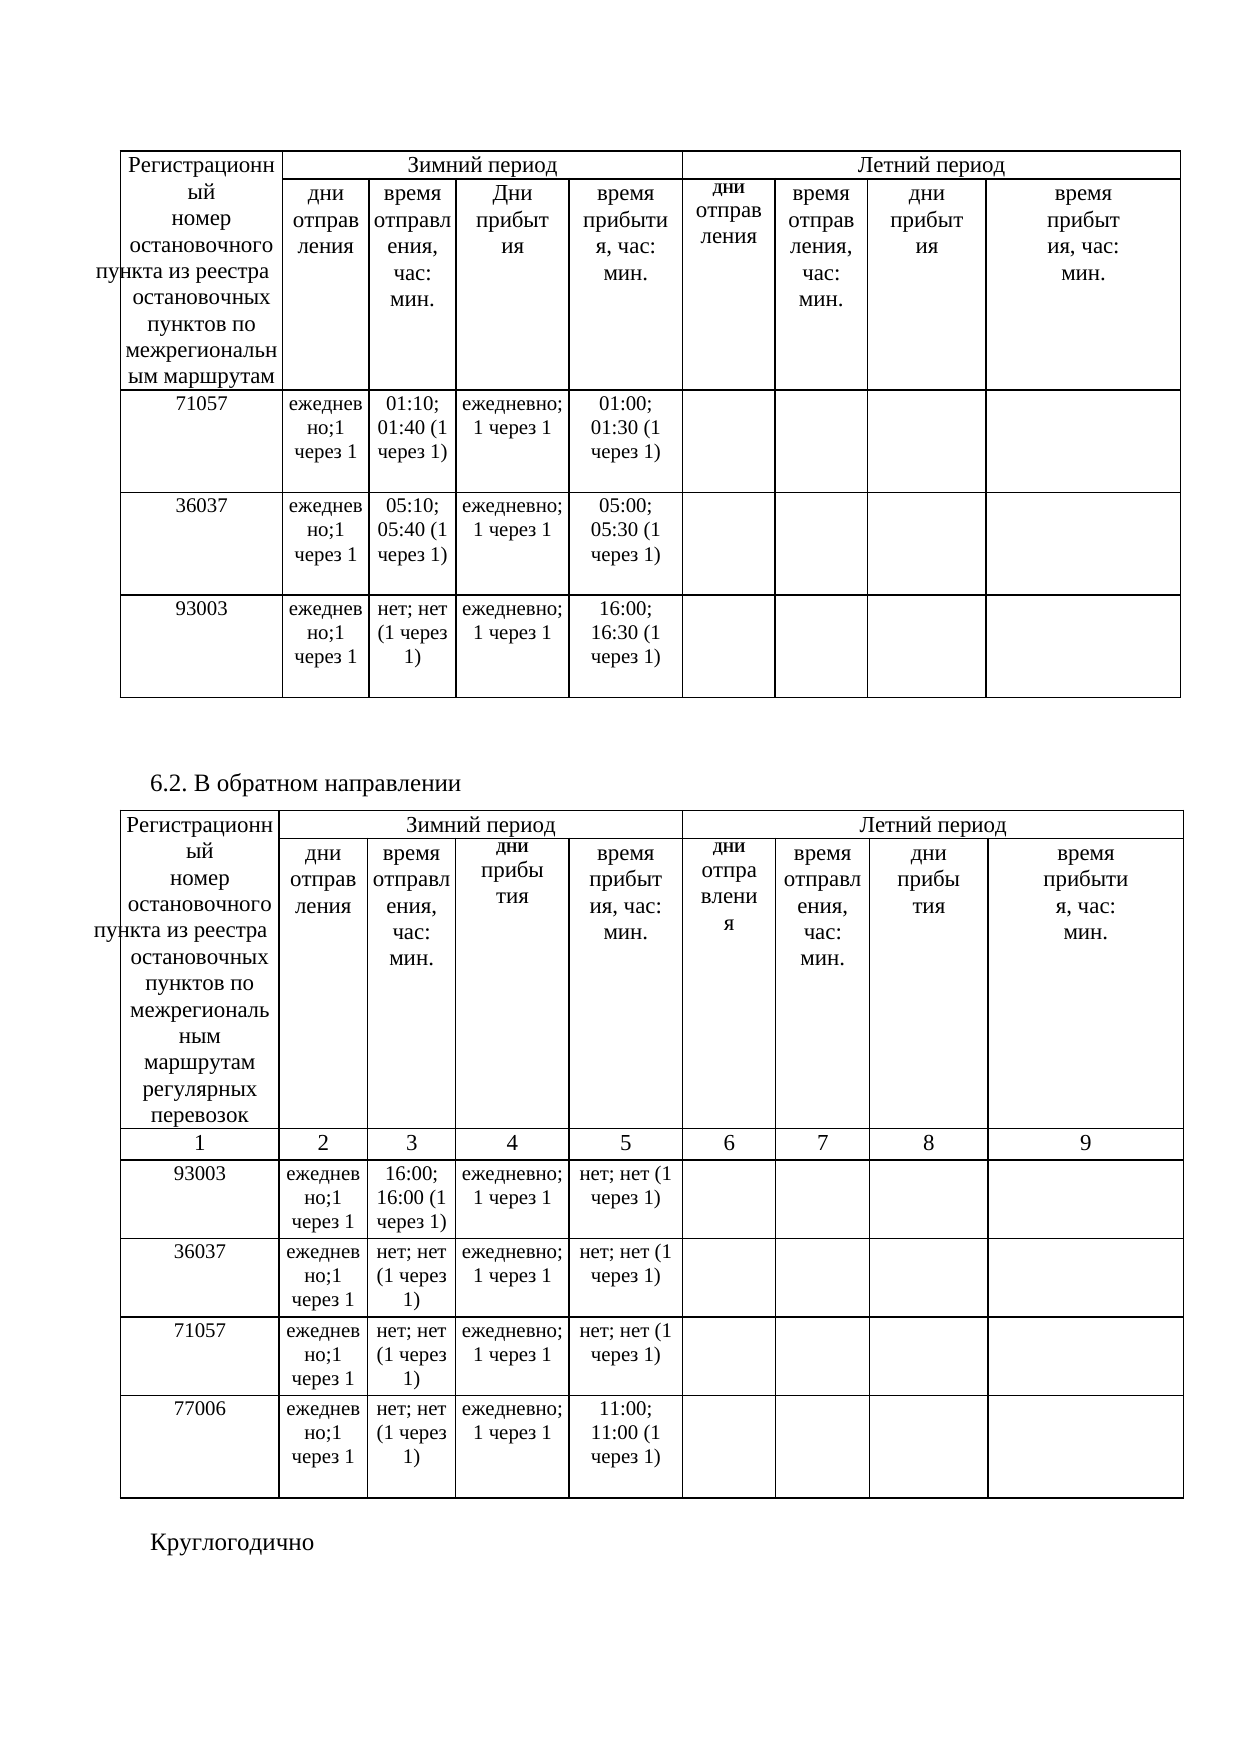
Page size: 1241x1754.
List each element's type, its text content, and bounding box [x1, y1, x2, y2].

text Круглогодично [150, 1527, 1090, 1556]
table_cell 2 [280, 1129, 367, 1159]
table_cell время отправл ения, час: мин. [368, 839, 455, 1127]
table_cell [776, 596, 867, 697]
table_cell нет; нет (1 через 1) [570, 1318, 682, 1394]
table_cell 11:00; 11:00 (1 через 1) [570, 1396, 682, 1497]
table_cell ежедневно;1 через 1 [456, 1239, 568, 1316]
table_cell 7 [776, 1129, 869, 1159]
table_cell ежедневно;1 через 1 [456, 1396, 568, 1497]
table_cell ежедневно;1 через 1 [456, 1318, 568, 1394]
table_cell [868, 391, 985, 492]
table_cell ежедневно;1 через 1 [457, 493, 568, 594]
table_cell [776, 493, 867, 594]
table_cell нет; нет (1 через 1) [368, 1318, 455, 1394]
table_cell время прибыти я, час: мин. [570, 180, 682, 389]
table_cell 16:00; 16:30 (1 через 1) [570, 596, 682, 697]
table_cell [683, 493, 774, 594]
table_cell 16:00; 16:00 (1 через 1) [368, 1161, 455, 1238]
table_cell 5 [570, 1129, 682, 1159]
table_header Летний период [683, 152, 1180, 178]
table_cell 01:10; 01:40 (1 через 1) [370, 391, 455, 492]
table_cell [776, 391, 867, 492]
table_cell дни отправ ления [283, 180, 368, 389]
table_cell [683, 1396, 775, 1497]
table_cell нет; нет (1 через 1) [370, 596, 455, 697]
table_cell время прибыт ия, час: мин. [570, 839, 682, 1127]
table_cell 93003 [121, 1161, 278, 1238]
table_cell [776, 1161, 869, 1238]
table_header Зимний период [283, 152, 682, 178]
table_cell ежедневно;1 через 1 [283, 493, 368, 594]
table_cell ДНИ отпра влени я [683, 839, 775, 1127]
table_cell ежедневно;1 через 1 [283, 596, 368, 697]
table_cell ДНИ прибы тия [456, 839, 568, 1127]
table_cell время прибыт ия, час: мин. [987, 180, 1180, 389]
table_cell ежедневно;1 через 1 [457, 391, 568, 492]
table_cell [987, 391, 1180, 492]
table_cell [870, 1239, 987, 1316]
table_cell ежедневно;1 через 1 [283, 391, 368, 492]
table_cell время отправл ения, час: мин. [776, 839, 869, 1127]
table_cell 05:00; 05:30 (1 через 1) [570, 493, 682, 594]
table_cell [989, 1161, 1183, 1238]
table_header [121, 152, 282, 389]
table_cell 01:00; 01:30 (1 через 1) [570, 391, 682, 492]
table_cell ежедневно;1 через 1 [456, 1161, 568, 1238]
table_cell время прибыти я, час: мин. [989, 839, 1183, 1127]
table_cell 8 [870, 1129, 987, 1159]
table_cell 77006 [121, 1396, 278, 1497]
table_cell ежедневно;1 через 1 [280, 1396, 367, 1497]
table_cell время отправл ения, час: мин. [370, 180, 455, 389]
table_cell 4 [456, 1129, 568, 1159]
table_cell дни отправ ления [280, 839, 367, 1127]
table_header Летний период [683, 811, 1183, 837]
table_cell нет; нет (1 через 1) [570, 1239, 682, 1316]
table_header Зимний период [280, 811, 682, 837]
table_cell [870, 1318, 987, 1394]
table_cell ежедневно;1 через 1 [280, 1239, 367, 1316]
table_cell 1 [121, 1129, 278, 1159]
table_cell нет; нет (1 через 1) [368, 1239, 455, 1316]
table_cell [776, 1396, 869, 1497]
table_cell 3 [368, 1129, 455, 1159]
table_cell [683, 391, 774, 492]
table_cell [989, 1396, 1183, 1497]
table_cell Дни прибыт ия [457, 180, 568, 389]
table_cell [683, 1161, 775, 1238]
table_cell 05:10; 05:40 (1 через 1) [370, 493, 455, 594]
table_cell [987, 493, 1180, 594]
table_cell [870, 1396, 987, 1497]
table_cell 36037 [121, 1239, 278, 1316]
table_cell 93003 [121, 596, 282, 697]
table_cell [987, 596, 1180, 697]
text 6.2. В обратном направлении [150, 768, 1090, 797]
table_cell ежедневно;1 через 1 [457, 596, 568, 697]
table_cell нет; нет (1 через 1) [570, 1161, 682, 1238]
table_cell дни прибыт ия [868, 180, 985, 389]
table_cell [683, 1239, 775, 1316]
table_cell 9 [989, 1129, 1183, 1159]
table_cell [683, 1318, 775, 1394]
table_cell 71057 [121, 1318, 278, 1394]
table_cell [868, 493, 985, 594]
table_cell [776, 1318, 869, 1394]
table_cell время отправ ления, час: мин. [776, 180, 867, 389]
table_cell ДНИ отправ ления [683, 180, 774, 389]
table_cell ежедневно;1 через 1 [280, 1318, 367, 1394]
table_cell нет; нет (1 через 1) [368, 1396, 455, 1497]
table_cell [683, 596, 774, 697]
table_cell [870, 1161, 987, 1238]
table_header Регистрационный номер остановочного пункта из реестра остановочных пунктов по межрегиональным маршрутам регулярных перевозок [121, 811, 278, 1127]
table_cell [989, 1239, 1183, 1316]
table_cell [868, 596, 985, 697]
table_cell ежедневно;1 через 1 [280, 1161, 367, 1238]
table_cell 36037 [121, 493, 282, 594]
table_cell дни прибы тия [870, 839, 987, 1127]
table_cell 6 [683, 1129, 775, 1159]
table_cell [989, 1318, 1183, 1394]
table_cell 71057 [121, 391, 282, 492]
table_cell [776, 1239, 869, 1316]
